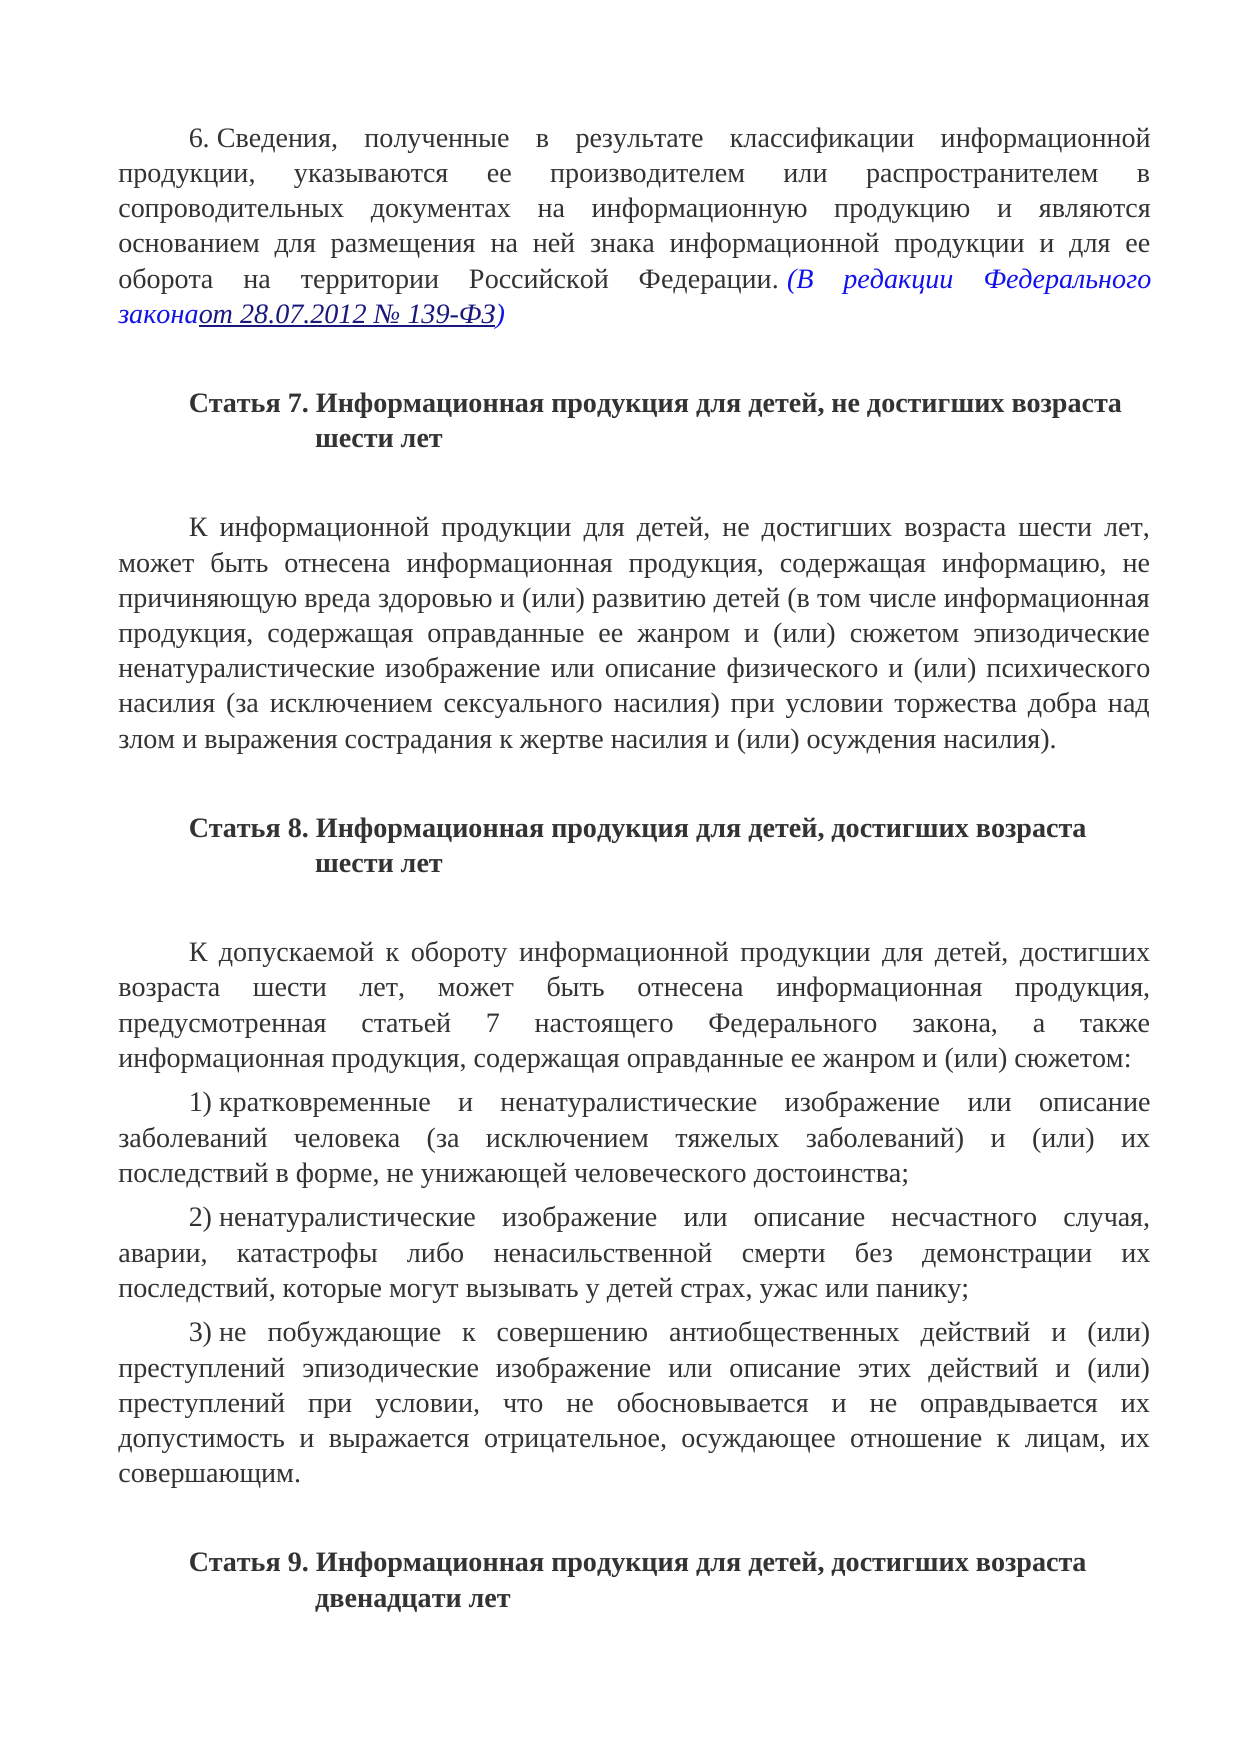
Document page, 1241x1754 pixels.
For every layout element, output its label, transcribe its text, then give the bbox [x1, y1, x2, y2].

text 2) ненатуралистические изображение или описание несчастного случая, аварии, катастрофы либо ненасильственной смерти без демонстрации их последствий, которые могут вызывать у детей страх, ужас или панику; [118, 1198, 1152, 1303]
text 6. Сведения, полученные в результате классификации информационной продукции, указываются ее производителем или распространителем в сопроводительных документах на информационную продукцию и являются основанием для размещения на ней знака информационной продукции и для ее оборота на территории Российской Федерации. (В редакции Федерального законаот 28.07.2012 № 139-ФЗ) [118, 118, 1152, 329]
text 1) кратковременные и ненатуралистические изображение или описание заболеваний человека (за исключением тяжелых заболеваний) и (или) их последствий в форме, не унижающей человеческого достоинства; [118, 1083, 1152, 1188]
text Статья 7. Информационная продукция для детей, не достигших возраста шести лет [188, 383, 1152, 454]
text К допускаемой к обороту информационной продукции для детей, достигших возраста шести лет, может быть отнесена информационная продукция, предусмотренная статьей 7 настоящего Федерального закона, а также информационная продукция, содержащая оправданные ее жанром и (или) сюжетом: [118, 932, 1152, 1073]
text 3) не побуждающие к совершению антиобщественных действий и (или) преступлений эпизодические изображение или описание этих действий и (или) преступлений при условии, что не обосновывается и не оправдывается их допустимость и выражается отрицательное, осуждающее отношение к лицам, их совершающим. [118, 1313, 1152, 1489]
text Статья 8. Информационная продукция для детей, достигших возраста шести лет [188, 808, 1152, 878]
text К информационной продукции для детей, не достигших возраста шести лет, может быть отнесена информационная продукция, содержащая информацию, не причиняющую вреда здоровью и (или) развитию детей (в том числе информационная продукция, содержащая оправданные ее жанром и (или) сюжетом эпизодические ненатуралистические изображение или описание физического и (или) психического насилия (за исключением сексуального насилия) при условии торжества добра над злом и выражения сострадания к жертве насилия и (или) осуждения насилия). [118, 508, 1152, 754]
text Статья 9. Информационная продукция для детей, достигших возраста двенадцати лет [188, 1543, 1152, 1613]
